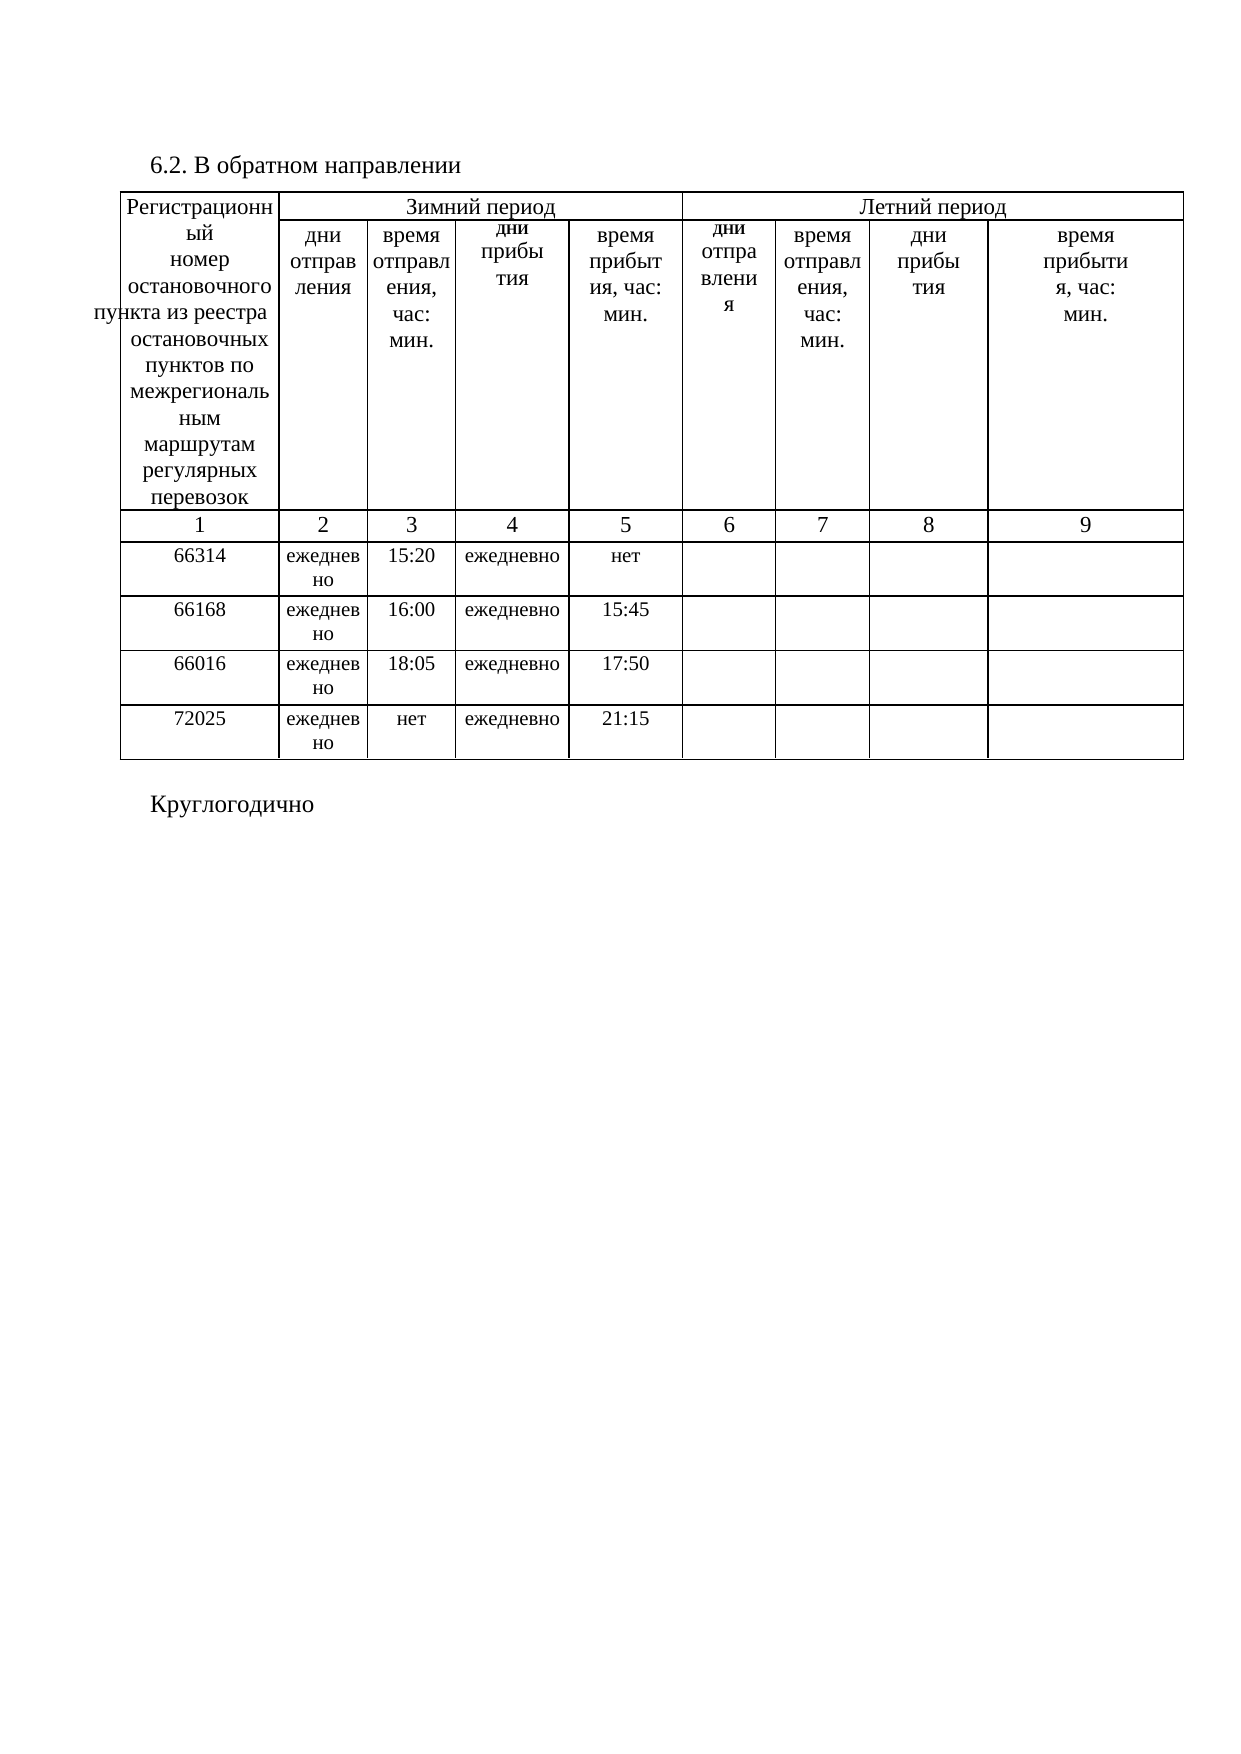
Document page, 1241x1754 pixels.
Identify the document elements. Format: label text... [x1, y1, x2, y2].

table_cell [989, 651, 1183, 704]
table_header Летний период [683, 193, 1183, 219]
table_cell 7 [776, 511, 869, 541]
table_cell ежедневно [280, 597, 367, 650]
table_cell [776, 543, 869, 595]
table_cell [683, 597, 775, 650]
table_cell 18:05 [368, 651, 455, 704]
table_cell 66168 [121, 597, 278, 650]
table_cell 2 [280, 511, 367, 541]
table_cell 1 [121, 511, 278, 541]
table_cell 21:15 [570, 706, 682, 758]
table_cell [776, 706, 869, 758]
table_cell дни прибы тия [870, 221, 987, 509]
table_cell [870, 706, 987, 758]
table_cell [989, 543, 1183, 595]
table_cell ежедневно [280, 651, 367, 704]
table_cell [989, 597, 1183, 650]
table_cell [683, 543, 775, 595]
table_cell 15:20 [368, 543, 455, 595]
table_header Зимний период [280, 193, 682, 219]
table_cell время прибыти я, час: мин. [989, 221, 1183, 509]
table_cell 16:00 [368, 597, 455, 650]
table_cell 66314 [121, 543, 278, 595]
table_cell 5 [570, 511, 682, 541]
table_cell нет [368, 706, 455, 758]
table_cell 17:50 [570, 651, 682, 704]
table_cell время отправл ения, час: мин. [368, 221, 455, 509]
table_cell время отправл ения, час: мин. [776, 221, 869, 509]
table_cell ежедневно [280, 706, 367, 758]
table_cell ДНИ прибы тия [456, 221, 568, 509]
table_cell ежедневно [456, 543, 568, 595]
table_cell [870, 651, 987, 704]
table_cell 3 [368, 511, 455, 541]
text 6.2. В обратном направлении [150, 150, 1090, 179]
table_cell ежедневно [456, 597, 568, 650]
table_cell ежедневно [456, 706, 568, 758]
table_cell [683, 706, 775, 758]
table_cell 15:45 [570, 597, 682, 650]
table_cell время прибыт ия, час: мин. [570, 221, 682, 509]
table_cell нет [570, 543, 682, 595]
table_cell [870, 597, 987, 650]
table_cell [989, 706, 1183, 758]
table_cell [683, 651, 775, 704]
text Круглогодично [150, 789, 1090, 817]
table_cell 9 [989, 511, 1183, 541]
table_cell [776, 651, 869, 704]
table_cell 6 [683, 511, 775, 541]
table_cell 66016 [121, 651, 278, 704]
table_cell 4 [456, 511, 568, 541]
table_cell ежедневно [280, 543, 367, 595]
table_cell ДНИ отпра влени я [683, 221, 775, 509]
table_cell ежедневно [456, 651, 568, 704]
table_cell [870, 543, 987, 595]
table_header Регистрационный номер остановочного пункта из реестра остановочных пунктов по межрегиональным маршрутам регулярных перевозок [121, 193, 278, 509]
table_cell дни отправ ления [280, 221, 367, 509]
table_cell 8 [870, 511, 987, 541]
table_cell [776, 597, 869, 650]
table_cell 72025 [121, 706, 278, 758]
